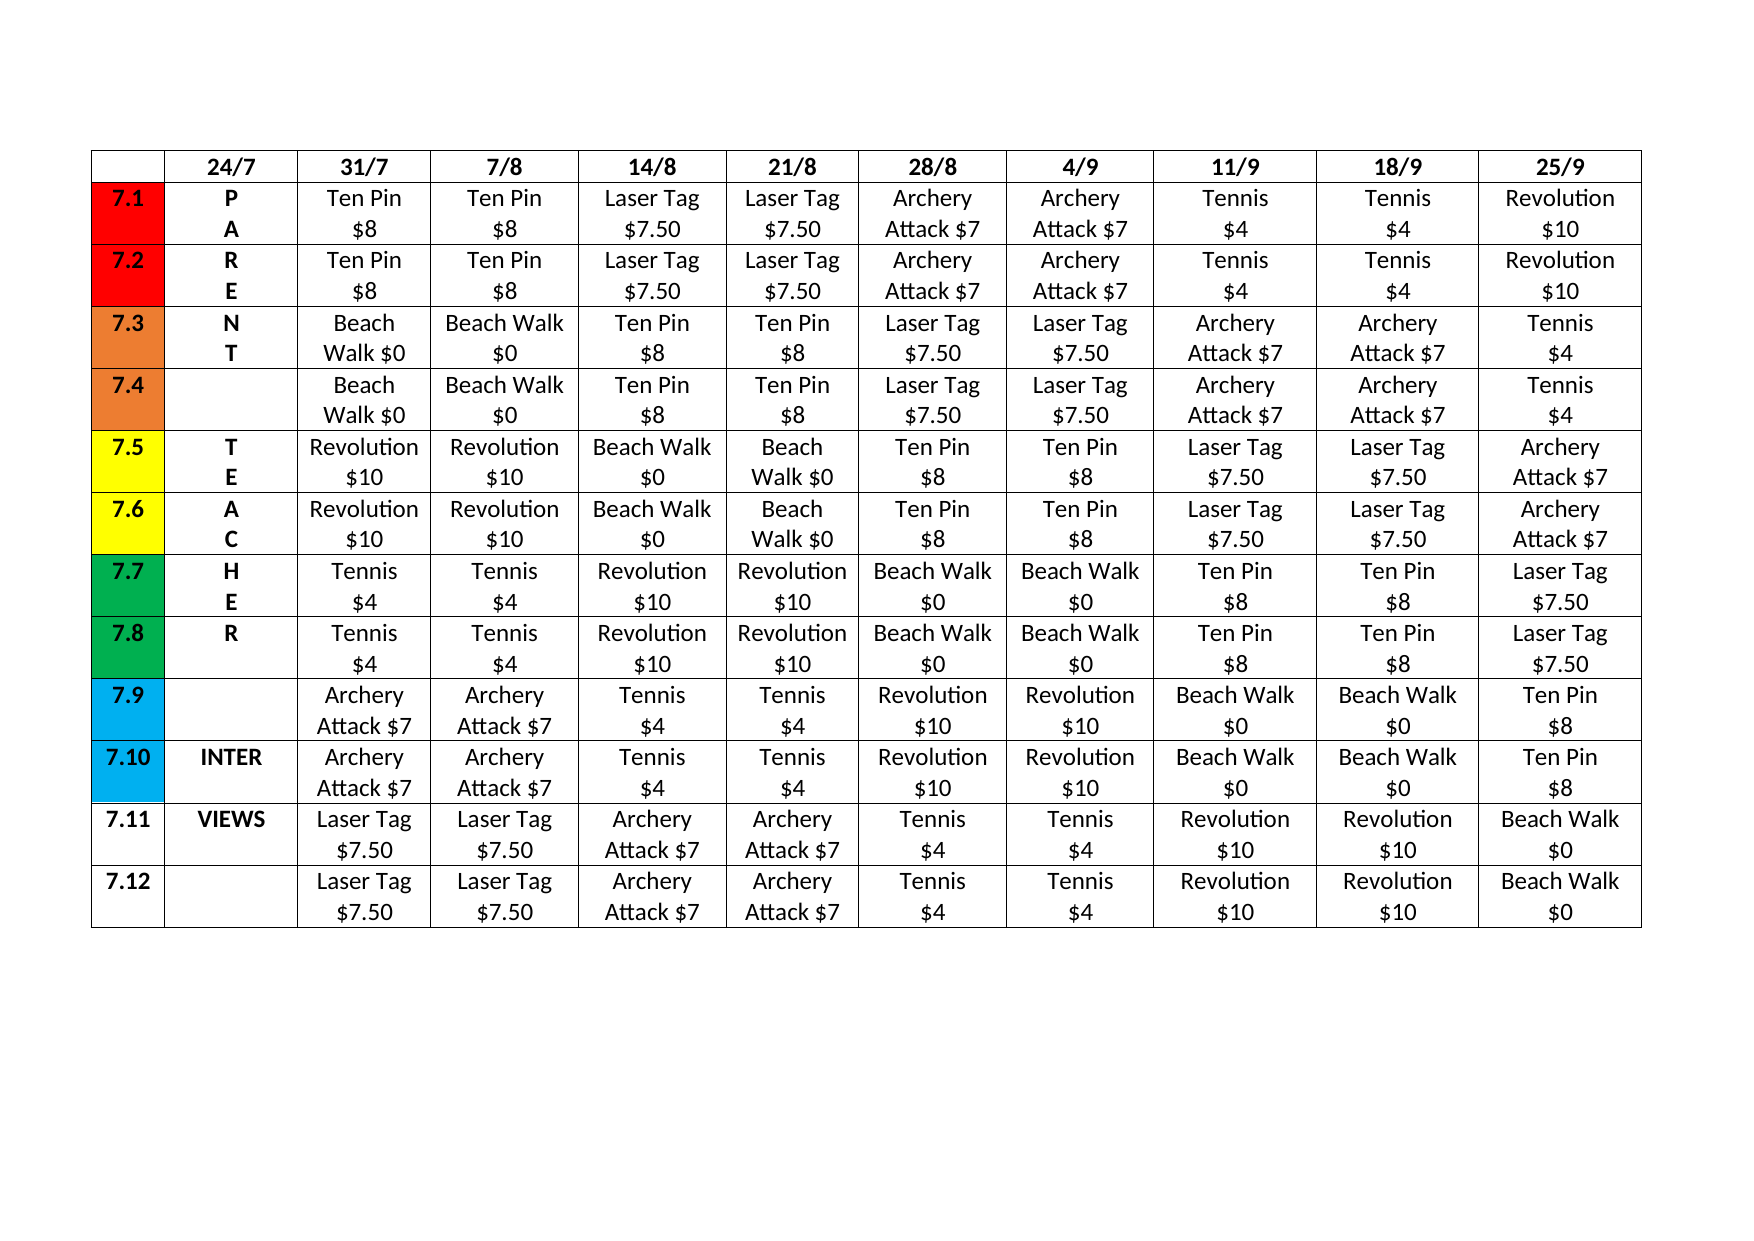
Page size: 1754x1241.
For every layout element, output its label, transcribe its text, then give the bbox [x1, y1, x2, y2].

table_cell Laser Tag $7.50 [1154, 493, 1316, 554]
table_cell Tennis $4 [431, 617, 578, 678]
table_cell Tennis $4 [1154, 245, 1316, 306]
table_cell Beach Walk $0 [727, 431, 858, 492]
table_cell Tennis $4 [579, 741, 726, 802]
table_cell Revolution $10 [1479, 183, 1641, 244]
table_cell INTER [165, 741, 297, 802]
table_cell Tennis $4 [859, 866, 1006, 927]
table_cell Beach Walk $0 [1317, 741, 1478, 802]
table_cell Laser Tag $7.50 [1479, 617, 1641, 678]
table_cell Revolution $10 [1007, 679, 1153, 740]
table_cell Beach Walk $0 [859, 555, 1006, 616]
table_cell 7.8 [92, 617, 164, 678]
table_cell 11/9 [1154, 151, 1316, 182]
table_cell Revolution $10 [859, 741, 1006, 802]
table_cell Beach Walk $0 [298, 369, 430, 430]
table_cell Ten Pin $8 [298, 183, 430, 244]
table_cell Archery Attack $7 [579, 866, 726, 927]
table_cell 18/9 [1317, 151, 1478, 182]
table_cell Tennis $4 [298, 555, 430, 616]
table_cell Archery Attack $7 [431, 741, 578, 802]
table_cell 25/9 [1479, 151, 1641, 182]
table_cell 7.9 [92, 679, 164, 740]
table_cell Archery Attack $7 [727, 866, 858, 927]
table_cell Laser Tag $7.50 [1479, 555, 1641, 616]
table_cell Tennis $4 [727, 741, 858, 802]
table_cell Tennis $4 [298, 617, 430, 678]
table_cell Laser Tag $7.50 [727, 183, 858, 244]
table_cell 7.6 [92, 493, 164, 554]
table_cell Ten Pin $8 [1007, 493, 1153, 554]
table_cell Revolution $10 [859, 679, 1006, 740]
table_cell Beach Walk $0 [1317, 679, 1478, 740]
table_cell Laser Tag $7.50 [1154, 431, 1316, 492]
table_cell Revolution $10 [431, 493, 578, 554]
table_cell Revolution $10 [298, 493, 430, 554]
table_cell Laser Tag $7.50 [859, 369, 1006, 430]
table_cell Ten Pin $8 [1479, 741, 1641, 802]
table_cell Revolution $10 [1007, 741, 1153, 802]
table_cell Tennis $4 [1479, 307, 1641, 368]
table_cell Beach Walk $0 [859, 617, 1006, 678]
table_cell Ten Pin $8 [431, 183, 578, 244]
table_cell Archery Attack $7 [1154, 369, 1316, 430]
table_cell 4/9 [1007, 151, 1153, 182]
table_cell 7.4 [92, 369, 164, 430]
table_cell Beach Walk $0 [431, 369, 578, 430]
table_cell Archery Attack $7 [298, 679, 430, 740]
table_cell Laser Tag $7.50 [579, 245, 726, 306]
table_cell Revolution $10 [1317, 866, 1478, 927]
table_cell Ten Pin $8 [431, 245, 578, 306]
table_cell [165, 679, 297, 740]
table_cell Archery Attack $7 [1479, 431, 1641, 492]
table_cell Archery Attack $7 [1007, 183, 1153, 244]
table_cell Revolution $10 [579, 617, 726, 678]
table_cell Laser Tag $7.50 [727, 245, 858, 306]
table_cell Ten Pin $8 [727, 307, 858, 368]
table_cell 7.11 [92, 804, 164, 864]
table_cell Beach Walk $0 [579, 431, 726, 492]
table_cell Beach Walk $0 [1154, 741, 1316, 802]
table_cell 7.3 [92, 307, 164, 368]
table_cell N T [165, 307, 297, 368]
table_cell R E [165, 245, 297, 306]
table_cell VIEWS [165, 804, 297, 864]
table_cell Tennis $4 [727, 679, 858, 740]
table_cell Tennis $4 [1007, 804, 1153, 864]
table_cell Beach Walk $0 [579, 493, 726, 554]
table_cell Ten Pin $8 [298, 245, 430, 306]
table_cell Revolution $10 [579, 555, 726, 616]
table_cell Beach Walk $0 [1007, 617, 1153, 678]
table_cell Beach Walk $0 [298, 307, 430, 368]
table_cell Ten Pin $8 [1479, 679, 1641, 740]
table_cell Laser Tag $7.50 [1007, 369, 1153, 430]
table_cell Revolution $10 [1317, 804, 1478, 864]
table_cell Archery Attack $7 [1479, 493, 1641, 554]
table_cell Ten Pin $8 [1317, 555, 1478, 616]
table_cell Archery Attack $7 [1007, 245, 1153, 306]
table_cell Revolution $10 [727, 617, 858, 678]
table_cell 7.10 [92, 741, 164, 802]
table_cell Tennis $4 [579, 679, 726, 740]
table_cell Archery Attack $7 [727, 804, 858, 864]
table_cell Archery Attack $7 [1317, 369, 1478, 430]
table_cell Ten Pin $8 [859, 493, 1006, 554]
table_cell Archery Attack $7 [1317, 307, 1478, 368]
table_cell Revolution $10 [727, 555, 858, 616]
table_cell Ten Pin $8 [1317, 617, 1478, 678]
table_cell 7.7 [92, 555, 164, 616]
table_cell Archery Attack $7 [1154, 307, 1316, 368]
table_cell 21/8 [727, 151, 858, 182]
table_cell Beach Walk $0 [431, 307, 578, 368]
table_cell Laser Tag $7.50 [1007, 307, 1153, 368]
table_cell Beach Walk $0 [1154, 679, 1316, 740]
table_cell R [165, 617, 297, 678]
table_cell Tennis $4 [1154, 183, 1316, 244]
table_cell Tennis $4 [1317, 183, 1478, 244]
table_cell 28/8 [859, 151, 1006, 182]
table_cell T E [165, 431, 297, 492]
table_cell Laser Tag $7.50 [431, 804, 578, 864]
table_cell Tennis $4 [1479, 369, 1641, 430]
table_cell Archery Attack $7 [431, 679, 578, 740]
table_cell Laser Tag $7.50 [1317, 493, 1478, 554]
table_cell Archery Attack $7 [298, 741, 430, 802]
table_cell Archery Attack $7 [859, 245, 1006, 306]
table_cell Laser Tag $7.50 [431, 866, 578, 927]
table_cell Laser Tag $7.50 [579, 183, 726, 244]
table_cell Revolution $10 [1154, 866, 1316, 927]
table_cell Revolution $10 [298, 431, 430, 492]
table_cell Ten Pin $8 [1154, 617, 1316, 678]
table_cell Ten Pin $8 [579, 307, 726, 368]
table_cell A C [165, 493, 297, 554]
table_cell 14/8 [579, 151, 726, 182]
table_cell [92, 151, 164, 182]
table_cell Beach Walk $0 [1479, 804, 1641, 864]
table_cell Ten Pin $8 [579, 369, 726, 430]
table_cell 7.1 [92, 183, 164, 244]
table_cell Tennis $4 [1007, 866, 1153, 927]
table_cell 7/8 [431, 151, 578, 182]
table_cell Ten Pin $8 [727, 369, 858, 430]
table_cell Tennis $4 [859, 804, 1006, 864]
table_cell 7.5 [92, 431, 164, 492]
table_cell Beach Walk $0 [1007, 555, 1153, 616]
table_cell Tennis $4 [1317, 245, 1478, 306]
table_cell Laser Tag $7.50 [298, 866, 430, 927]
table_cell Tennis $4 [431, 555, 578, 616]
table_cell H E [165, 555, 297, 616]
table_cell Archery Attack $7 [579, 804, 726, 864]
table_cell 24/7 [165, 151, 297, 182]
table_cell Ten Pin $8 [1154, 555, 1316, 616]
table_cell [165, 866, 297, 927]
table_cell Laser Tag $7.50 [1317, 431, 1478, 492]
table_cell Revolution $10 [431, 431, 578, 492]
table_cell 7.12 [92, 866, 164, 927]
table_cell Laser Tag $7.50 [859, 307, 1006, 368]
table_cell 7.2 [92, 245, 164, 306]
table_cell Archery Attack $7 [859, 183, 1006, 244]
table_cell [165, 369, 297, 430]
table_cell Beach Walk $0 [1479, 866, 1641, 927]
table_cell Revolution $10 [1479, 245, 1641, 306]
table_cell 31/7 [298, 151, 430, 182]
table_cell Revolution $10 [1154, 804, 1316, 864]
table_cell Beach Walk $0 [727, 493, 858, 554]
table_cell Ten Pin $8 [859, 431, 1006, 492]
table_cell P A [165, 183, 297, 244]
table_cell Laser Tag $7.50 [298, 804, 430, 864]
table_cell Ten Pin $8 [1007, 431, 1153, 492]
